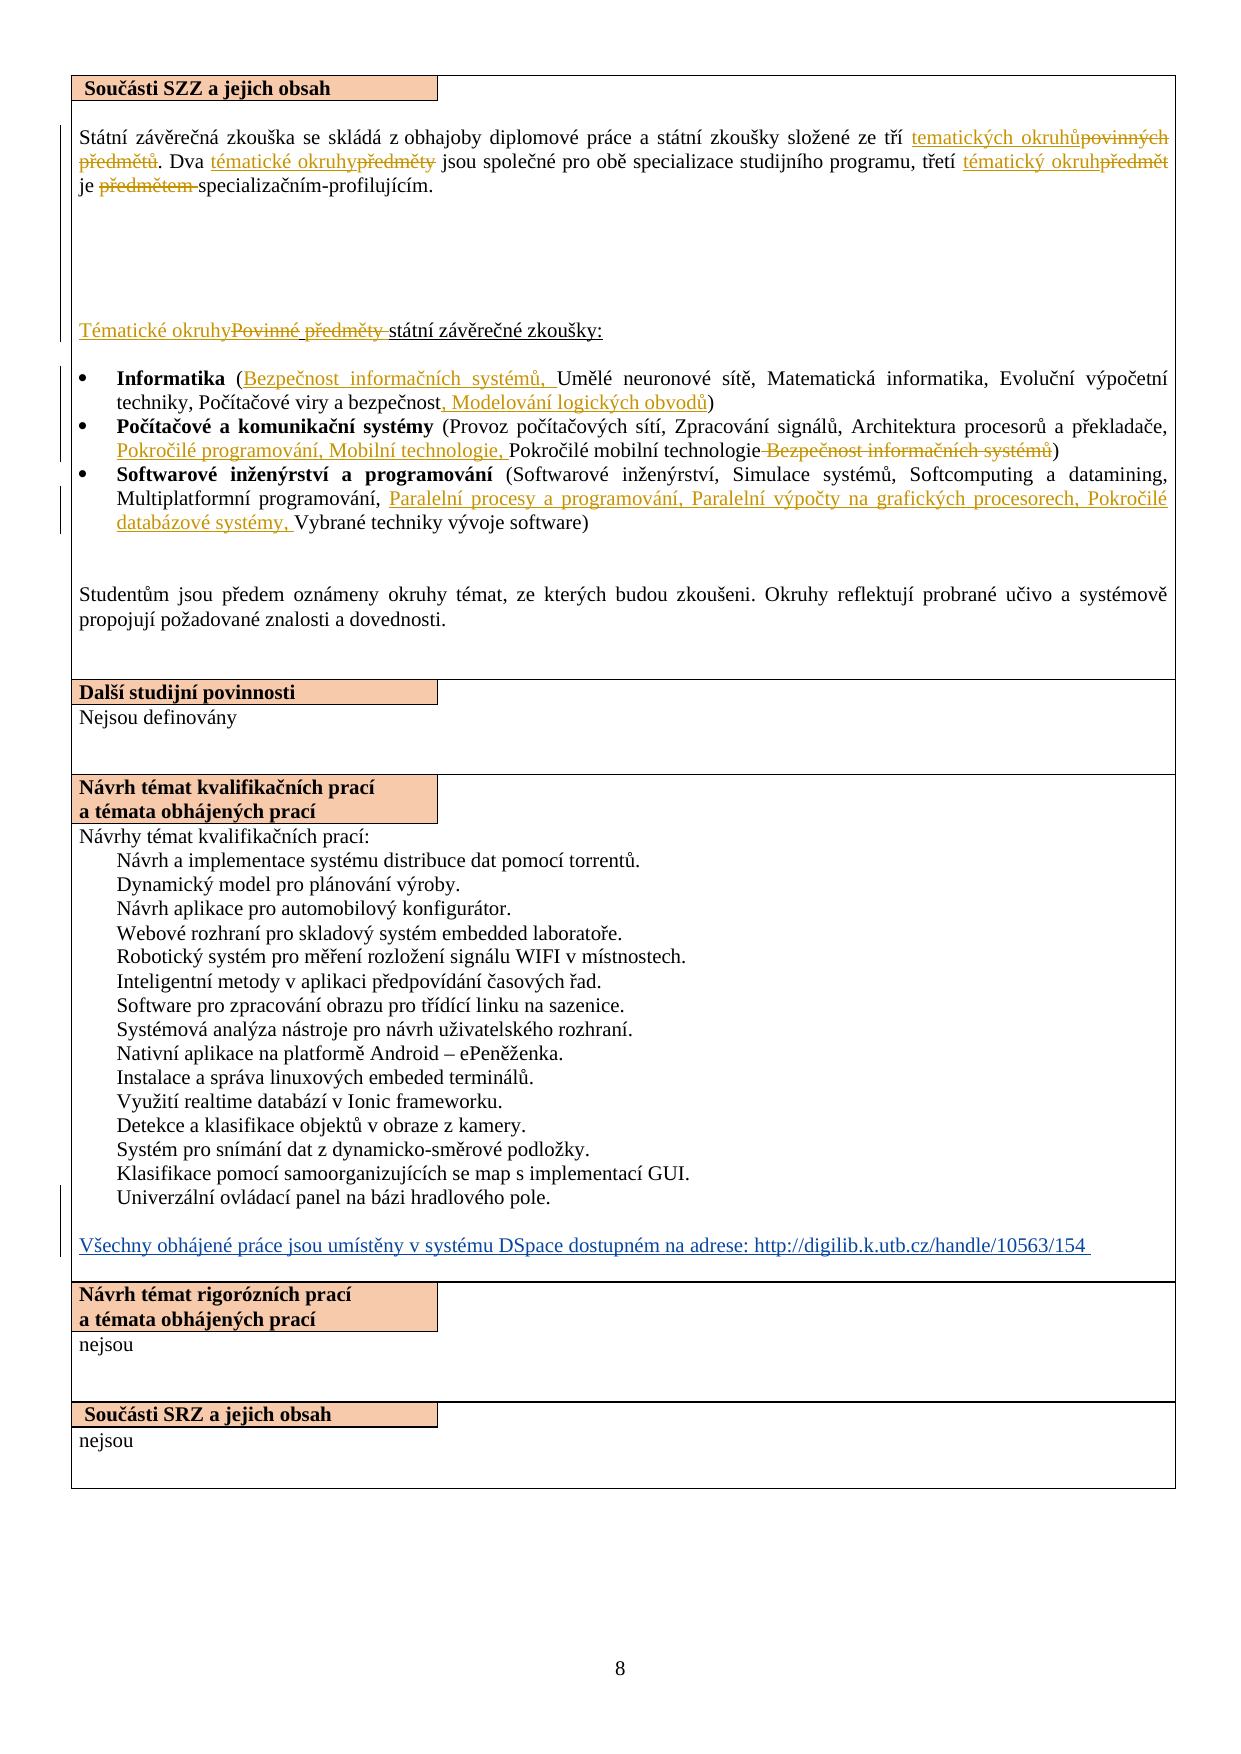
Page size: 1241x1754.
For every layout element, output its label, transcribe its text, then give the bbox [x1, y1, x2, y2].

table_cell Další studijní povinnosti [72, 680, 437, 704]
table_cell [438, 1283, 1175, 1331]
table_cell Návrh témat kvalifikačních prací a témata obhájených prací [72, 775, 437, 823]
table_cell [438, 1403, 1175, 1426]
table_cell [438, 680, 1175, 704]
table_cell Nejsou definovány [72, 704, 1175, 774]
table_cell Součásti SRZ a jejich obsah [72, 1403, 437, 1426]
table_header [438, 76, 1175, 100]
table_header Součásti SZZ a jejich obsah [72, 76, 437, 100]
table_cell [438, 775, 1175, 823]
table_cell Státní závěrečná zkouška se skládá z obhajoby diplomové práce a státní zkoušky složené ze tří . Dva jsou společné pro obě specializace studijního programu, třetí je specializačním-profilujícím. státní závěrečné zkoušky: Informatika (Umělé neuronové sítě, Matematická informatika, Evoluční výpočetní techniky, Počítačové viry a bezpečnost) Počítačové a komunikační systémy (Provoz počítačových sítí, Zpracování signálů, Architektura procesorů a překladače, Pokročilé mobilní technologie) Softwarové inženýrství a programování (Softwarové inženýrství, Simulace systémů, Softcomputing a datamining, Multiplatformní programování, Vybrané techniky vývoje software) Studentům jsou předem oznámeny okruhy témat, ze kterých budou zkoušeni. Okruhy reflektují probrané učivo a systémově propojují požadované znalosti a dovednosti. [72, 100, 1175, 679]
table_cell nejsou [72, 1426, 1175, 1488]
table_cell nejsou [72, 1331, 1175, 1401]
table_cell Návrh témat rigorózních prací a témata obhájených prací [72, 1283, 437, 1331]
table_cell Návrhy témat kvalifikačních prací: Návrh a implementace systému distribuce dat pomocí torrentů. Dynamický model pro plánování výroby. Návrh aplikace pro automobilový konfigurátor. Webové rozhraní pro skladový systém embedded laboratoře. Robotický systém pro měření rozložení signálu WIFI v místnostech. Inteligentní metody v aplikaci předpovídání časových řad. Software pro zpracování obrazu pro třídící linku na sazenice. Systémová analýza nástroje pro návrh uživatelského rozhraní. Nativní aplikace na platformě Android – ePeněženka. Instalace a správa linuxových embeded terminálů. Využití realtime databází v Ionic frameworku. Detekce a klasifikace objektů v obraze z kamery. Systém pro snímání dat z dynamicko-směrové podložky. Klasifikace pomocí samoorganizujících se map s implementací GUI. Univerzální ovládací panel na bázi hradlového pole. [72, 823, 1175, 1281]
